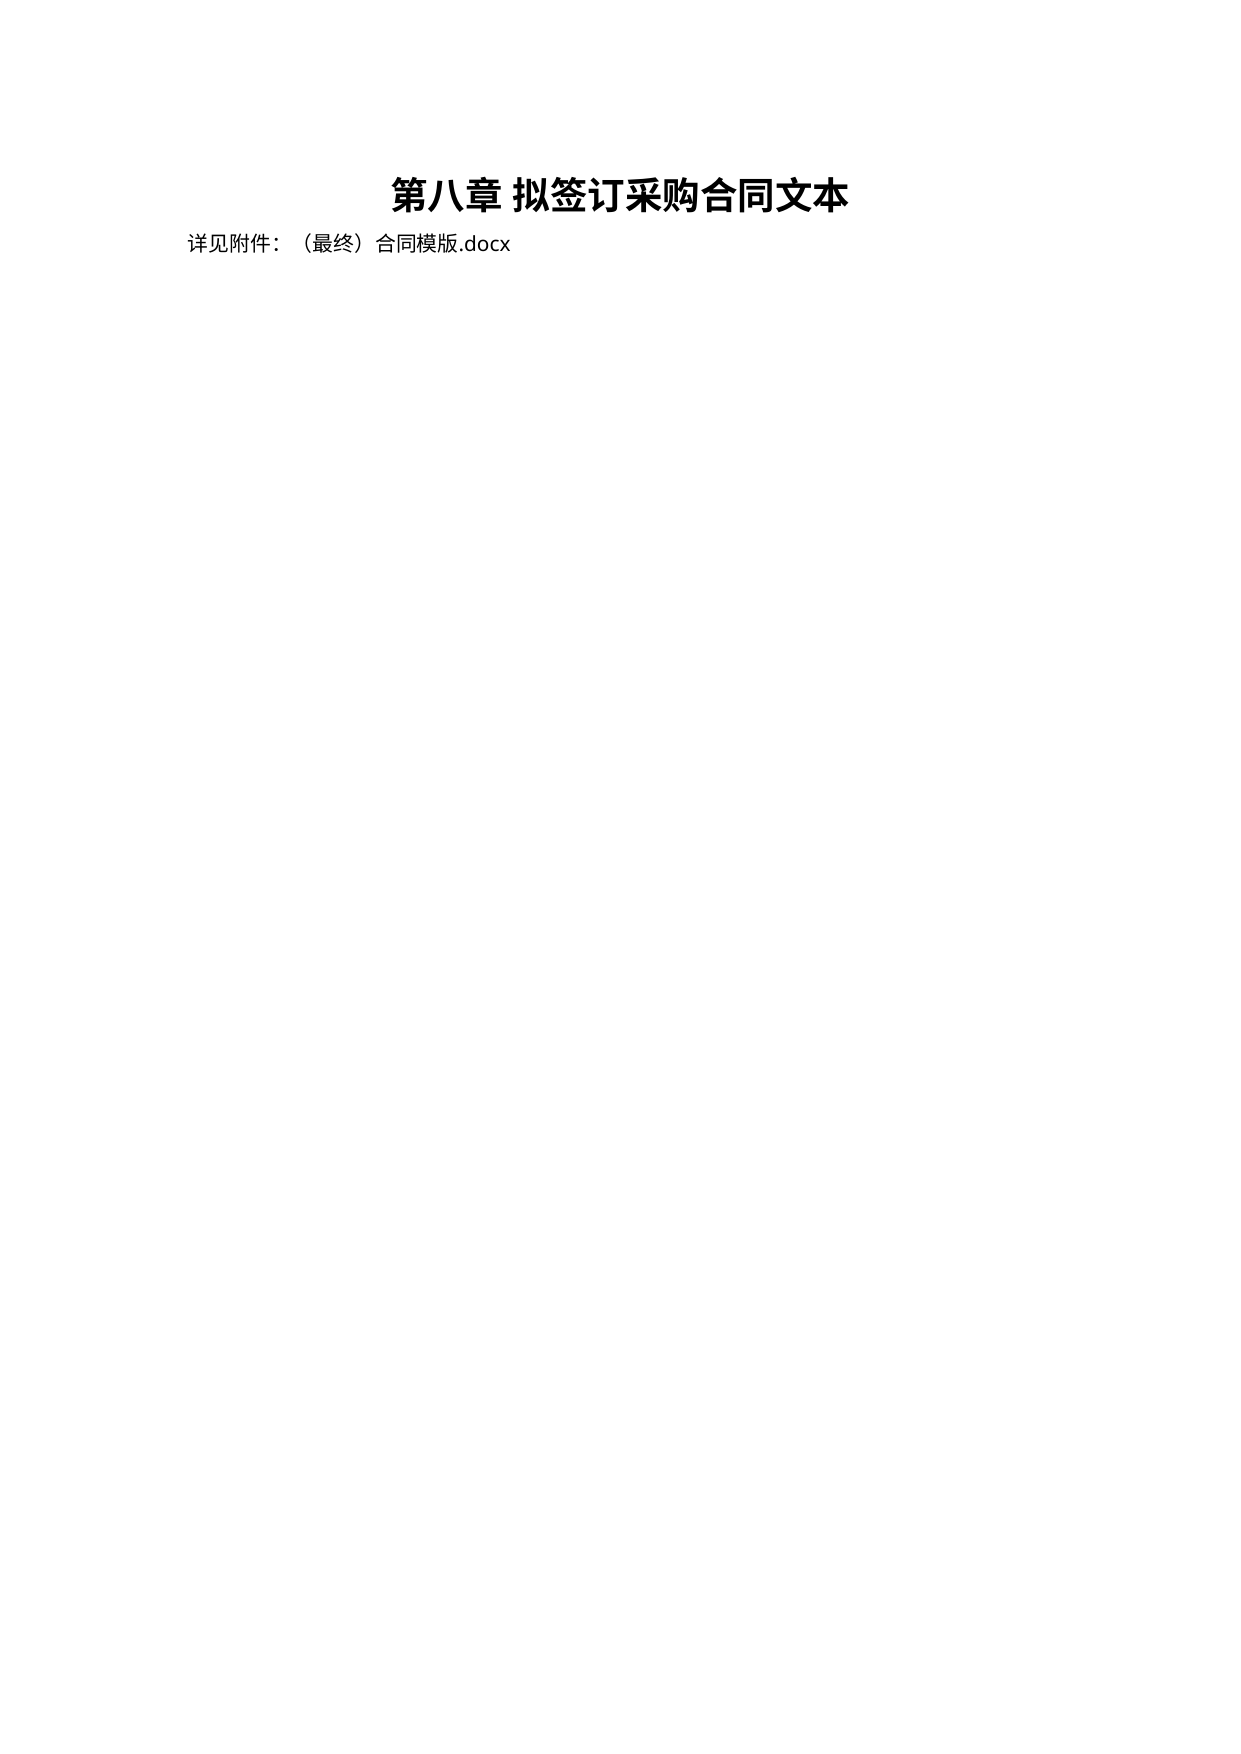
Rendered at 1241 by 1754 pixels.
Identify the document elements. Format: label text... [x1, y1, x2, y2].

text 详见附件：（最终）合同模版.docx [187, 227, 1053, 259]
text 第八章 拟签订采购合同文本 [187, 162, 1053, 227]
